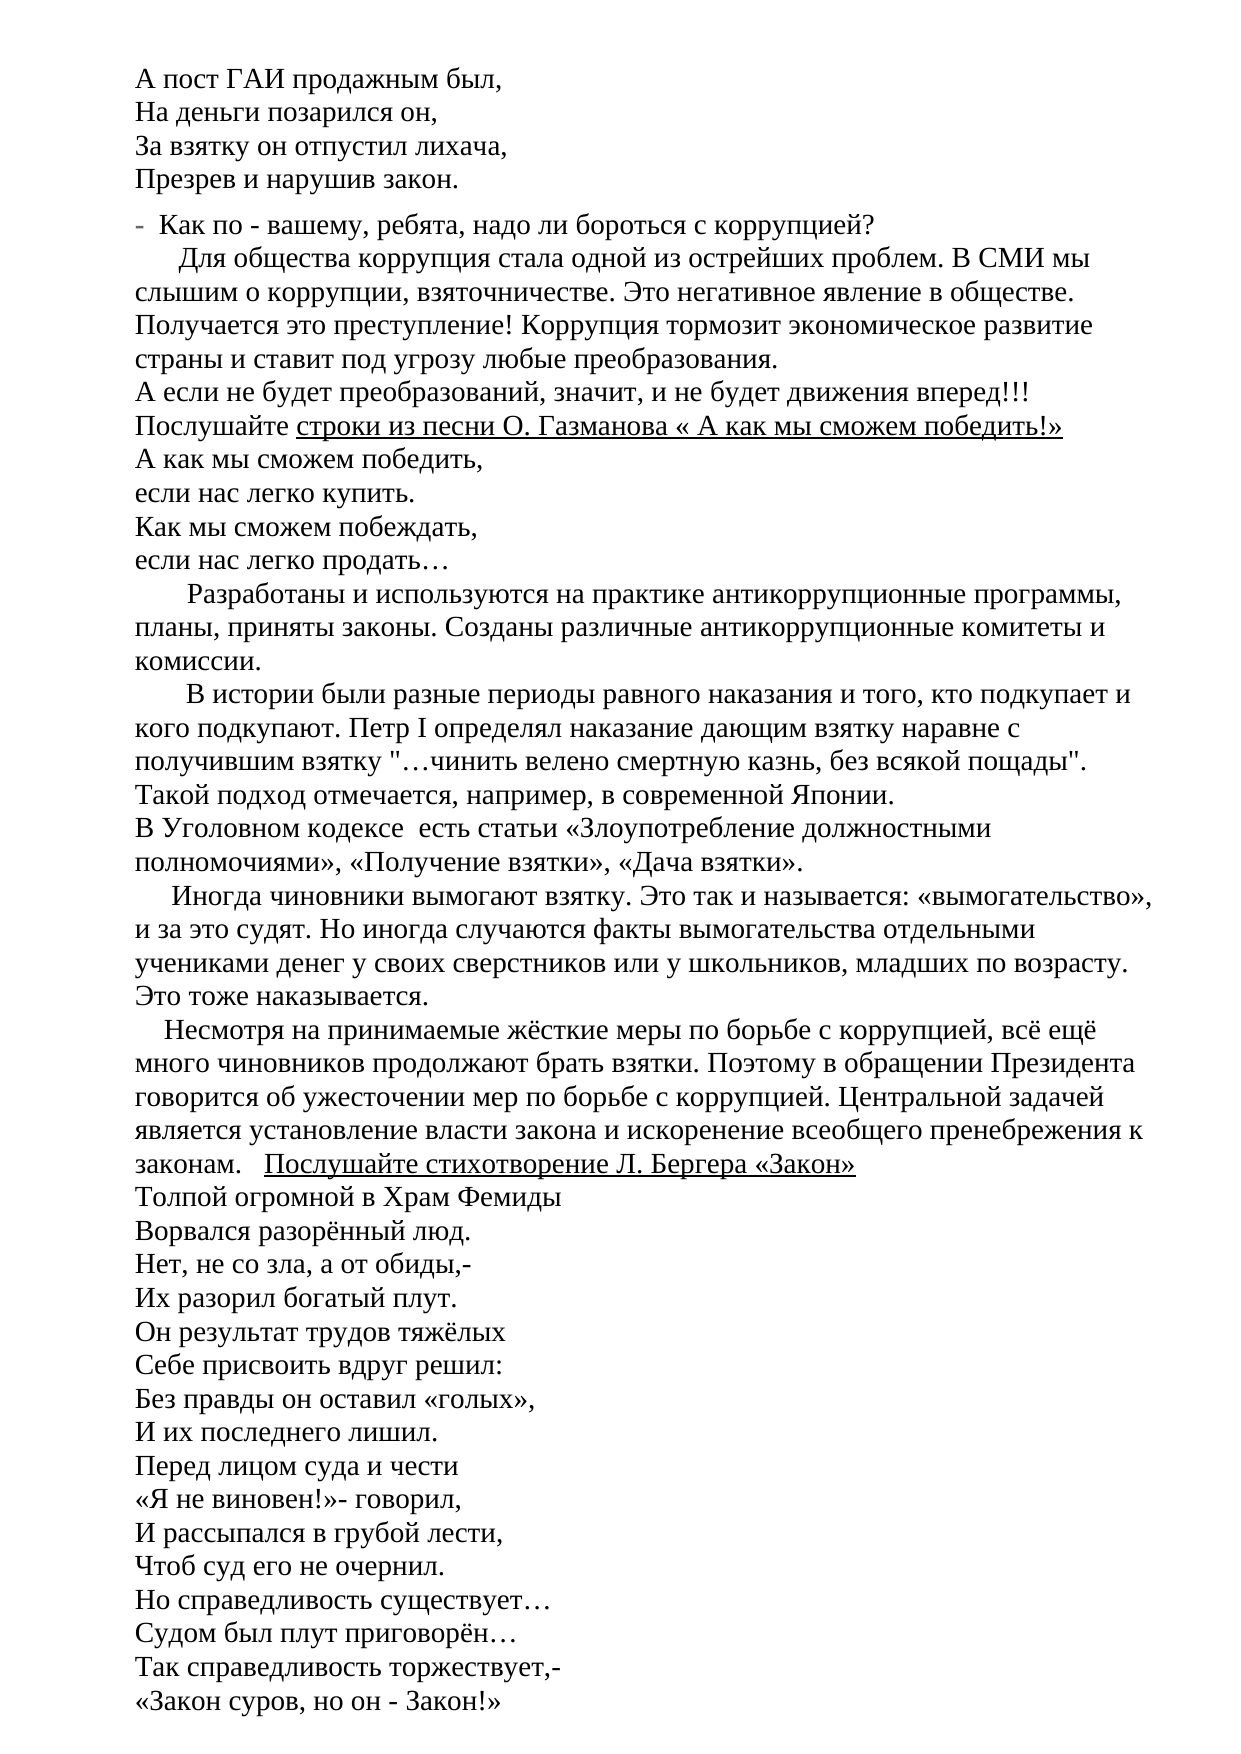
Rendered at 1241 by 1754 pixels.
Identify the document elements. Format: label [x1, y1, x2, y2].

table_header [133, 59, 1167, 1718]
